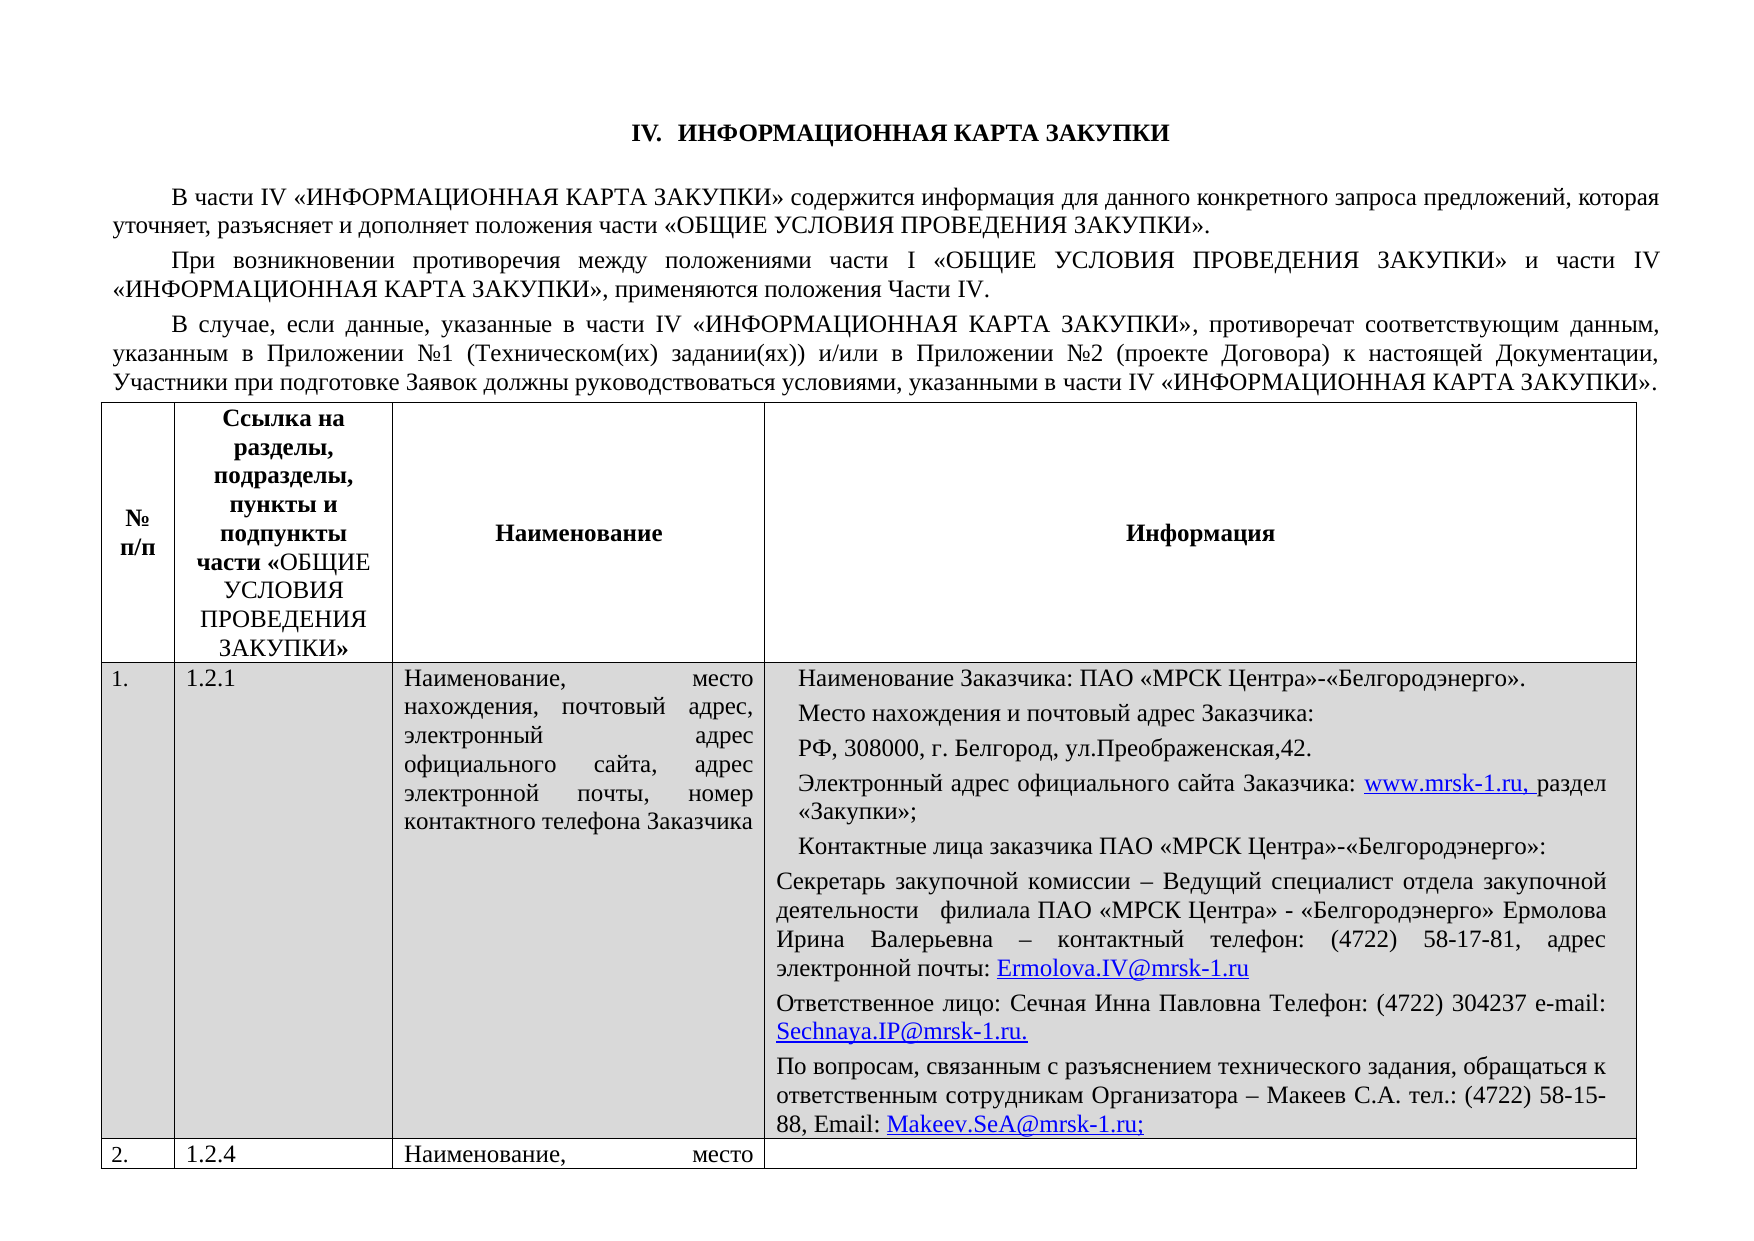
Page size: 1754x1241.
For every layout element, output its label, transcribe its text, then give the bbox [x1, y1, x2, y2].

table_header Ссылка на разделы, подразделы, пункты и подпункты части «ОБЩИЕ УСЛОВИЯ ПРОВЕДЕНИЯ ЗАКУПКИ» [175, 403, 392, 662]
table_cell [765, 1139, 1636, 1167]
table_header Информация [765, 403, 1636, 662]
table_cell 1.2.4 [175, 1139, 392, 1167]
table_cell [393, 1139, 764, 1167]
text В случае, если данные, указанные в части IV «ИНФОРМАЦИОННАЯ КАРТА ЗАКУПКИ», противоречат соответствующим данным, указанным в Приложении №1 (Техническом(их) задании(ях)) и/или в Приложении №2 (проекте Договора) к настоящей Документации, Участники при подготовке Заявок должны руководствоваться условиями, указанными в части IV «ИНФОРМАЦИОННАЯ КАРТА ЗАКУПКИ». [112, 309, 1660, 396]
text В части IV «ИНФОРМАЦИОННАЯ КАРТА ЗАКУПКИ» содержится информация для данного конкретного запроса предложений, которая уточняет, разъясняет и дополняет положения части «ОБЩИЕ УСЛОВИЯ ПРОВЕДЕНИЯ ЗАКУПКИ». [112, 182, 1660, 239]
table_cell 1.2.1 [175, 663, 392, 1138]
table_header Наименование [393, 403, 764, 662]
table_cell [102, 663, 174, 1138]
table_cell Наименование, место нахождения, почтовый адрес, электронный адрес официального сайта, адрес электронной почты, номер контактного телефона Заказчика [393, 663, 764, 1138]
text При возникновении противоречия между положениями части I «ОБЩИЕ УСЛОВИЯ ПРОВЕДЕНИЯ ЗАКУПКИ» и части IV «ИНФОРМАЦИОННАЯ КАРТА ЗАКУПКИ», применяются положения Части IV. [112, 246, 1660, 303]
table_header № п/п [102, 403, 174, 662]
table_cell Наименование Заказчика: ПАО «МРСК Центра»-«Белгородэнерго». Место нахождения и почтовый адрес Заказчика: РФ, 308000, г. Белгород, ул.Преображенская,42. Электронный адрес официального сайта Заказчика: www.mrsk-1.ru, раздел «Закупки»; Контактные лица заказчика ПАО «МРСК Центра»-«Белгородэнерго»: Секретарь закупочной комиссии – Ведущий специалист отдела закупочной деятельности филиала ПАО «МРСК Центра» - «Белгородэнерго» Ермолова Ирина Валерьевна – контактный телефон: (4722) 58-17-81, адрес электронной почты: Ermolova.IV@mrsk-1.ru Ответственное лицо: Сечная Инна Павловна Телефон: (4722) 304237 e-mail: Sechnaya.IP@mrsk-1.ru. По вопросам, связанным с разъяснением технического задания, обращаться к ответственным сотрудникам Организатора – Макеев С.А. тел.: (4722) 58-15-88, Email: Makeev.SeA@mrsk-1.ru; [765, 663, 1636, 1138]
table_cell [102, 1139, 174, 1167]
subtitle ИНФОРМАЦИОННАЯ КАРТА ЗАКУПКИ [112, 118, 1660, 147]
